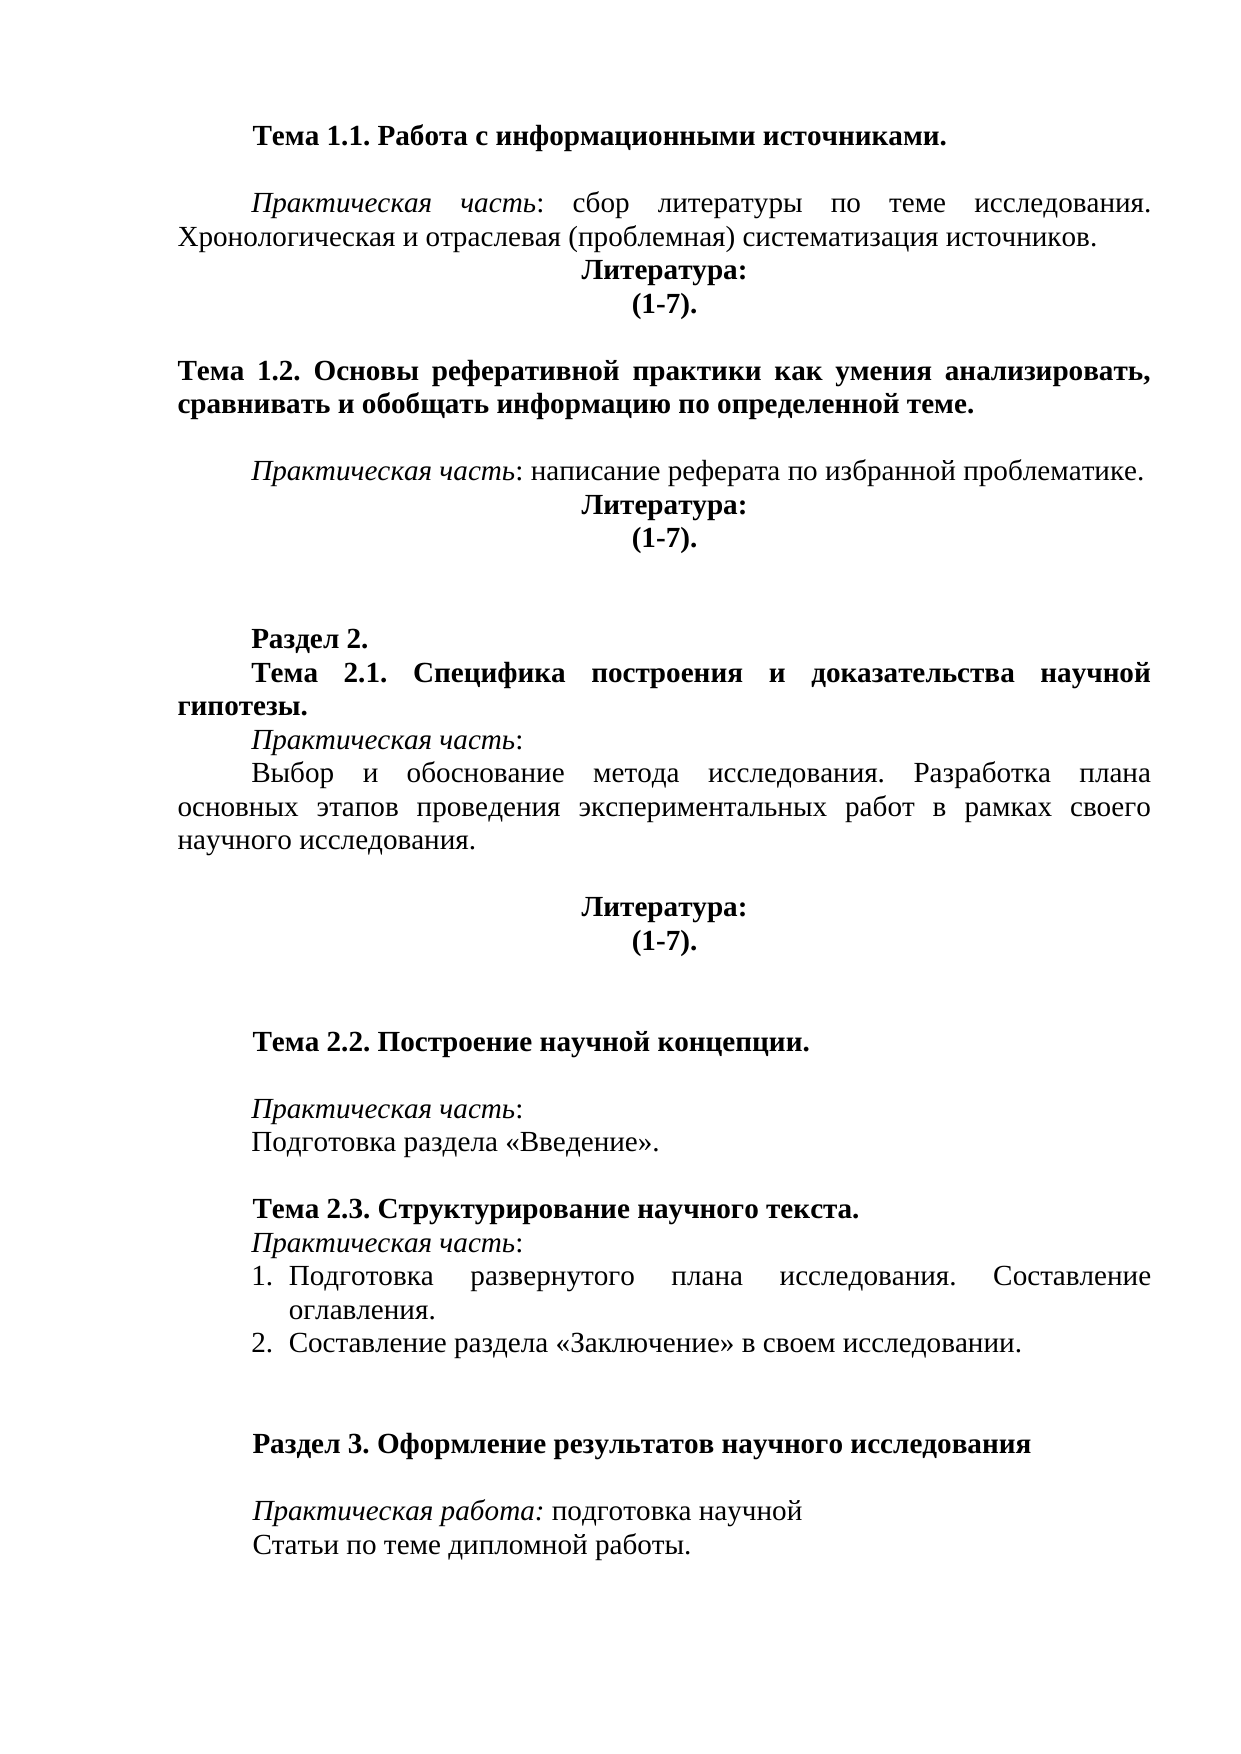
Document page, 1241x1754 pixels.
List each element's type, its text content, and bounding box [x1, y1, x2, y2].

list Составление раздела «Заключение» в своем исследовании. [251, 1326, 1152, 1359]
text Практическая работа: подготовка научной [252, 1493, 1152, 1527]
text Тема 2.2. Построение научной концепции. [252, 1024, 1152, 1057]
text Практическая часть: [177, 1225, 1152, 1258]
list Подготовка развернутого плана исследования. Составление оглавления. [251, 1258, 1152, 1326]
text Практическая часть: сбор литературы по теме исследования. Хронологическая и отраслевая (проблемная) систематизация источников. [177, 185, 1152, 252]
text Практическая часть: написание реферата по избранной проблематике. [177, 453, 1152, 487]
text Выбор и обоснование метода исследования. Разработка плана основных этапов проведения экспериментальных работ в рамках своего научного исследования. [177, 755, 1152, 856]
text Подготовка раздела «Введение». [177, 1124, 1152, 1158]
text Литература: [177, 487, 1152, 521]
text Тема 2.3. Структурирование научного текста. [252, 1191, 1152, 1225]
text Раздел 2. [177, 621, 1152, 655]
text Тема 1.1. Работа с информационными источниками. [252, 118, 1152, 152]
text (1-7). [177, 286, 1152, 319]
text Литература: [177, 889, 1152, 923]
text Раздел 3. Оформление результатов научного исследования [252, 1426, 1152, 1460]
text Практическая часть: [177, 1091, 1152, 1124]
text Практическая часть: [177, 722, 1152, 755]
text (1-7). [177, 923, 1152, 957]
text (1-7). [177, 521, 1152, 554]
text Тема 1.2. Основы реферативной практики как умения анализировать, сравнивать и обобщать информацию по определенной теме. [177, 353, 1152, 420]
text Статьи по теме дипломной работы. [252, 1527, 1152, 1560]
text Тема 2.1. Специфика построения и доказательства научной гипотезы. [177, 655, 1152, 722]
text Литература: [177, 252, 1152, 286]
